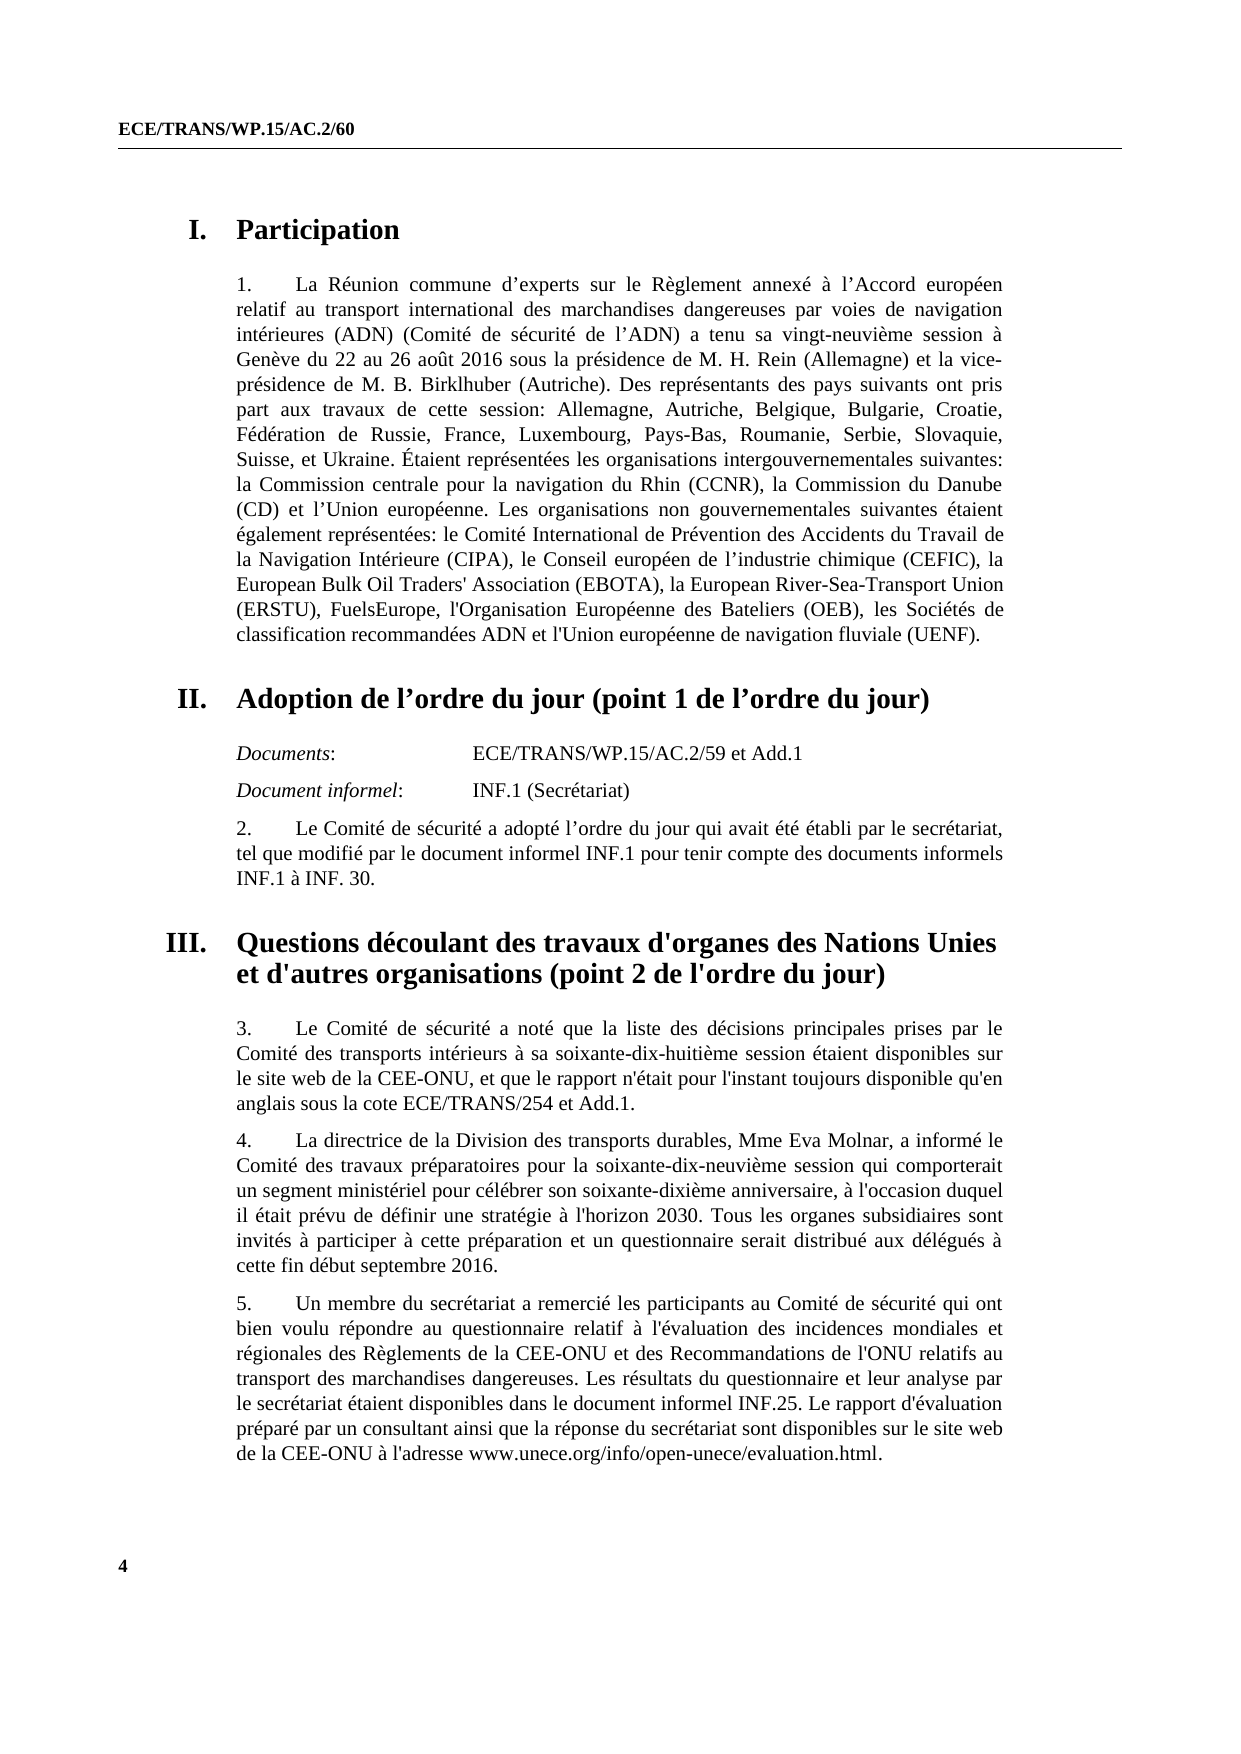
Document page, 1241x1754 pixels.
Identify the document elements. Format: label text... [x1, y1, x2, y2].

text 2. Le Comité de sécurité a adopté l’ordre du jour qui avait été établi par le secrétariat, tel que modifié par le document informel INF.1 pour tenir compte des documents informels INF.1 à INF. 30. [236, 815, 1004, 890]
text Documents: ECE/TRANS/WP.15/AC.2/59 et Add.1 [236, 740, 1004, 765]
text I. Participation [118, 215, 1004, 246]
text 4. La directrice de la Division des transports durables, Mme Eva Molnar, a informé le Comité des travaux préparatoires pour la soixante-dix-neuvième session qui comporterait un segment ministériel pour célébrer son soixante-dixième anniversaire, à l'occasion duquel il était prévu de définir une stratégie à l'horizon 2030. Tous les organes subsidiaires sont invités à participer à cette préparation et un questionnaire serait distribué aux délégués à cette fin début septembre 2016. [236, 1127, 1004, 1277]
text 1. La Réunion commune d’experts sur le Règlement annexé à l’Accord européen relatif au transport international des marchandises dangereuses par voies de navigation intérieures (ADN) (Comité de sécurité de l’ADN) a tenu sa vingt-neuvième session à Genève du 22 au 26 août 2016 sous la présidence de M. H. Rein (Allemagne) et la vice-présidence de M. B. Birklhuber (Autriche). Des représentants des pays suivants ont pris part aux travaux de cette session: Allemagne, Autriche, Belgique, Bulgarie, Croatie, Fédération de Russie, France, Luxembourg, Pays-Bas, Roumanie, Serbie, Slovaquie, Suisse, et Ukraine. Étaient représentées les organisations intergouvernementales suivantes: la Commission centrale pour la navigation du Rhin (CCNR), la Commission du Danube (CD) et l’Union européenne. Les organisations non gouvernementales suivantes étaient également représentées: le Comité International de Prévention des Accidents du Travail de la Navigation Intérieure (CIPA), le Conseil européen de l’industrie chimique (CEFIC), la European Bulk Oil Traders' Association (EBOTA), la European River-Sea-Transport Union (ERSTU), FuelsEurope, l'Organisation Européenne des Bateliers (OEB), les Sociétés de classification recommandées ADN et l'Union européenne de navigation fluviale (UENF). [236, 271, 1004, 646]
text Document informel: INF.1 (Secrétariat) [236, 777, 1004, 802]
text 3. Le Comité de sécurité a noté que la liste des décisions principales prises par le Comité des transports intérieurs à sa soixante-dix-huitième session étaient disponibles sur le site web de la CEE-ONU, et que le rapport n'était pour l'instant toujours disponible qu'en anglais sous la cote ECE/TRANS/254 et Add.1. [236, 1015, 1004, 1115]
text III. Questions découlant des travaux d'organes des Nations Unies et d'autres organisations (point 2 de l'ordre du jour) [118, 927, 1004, 990]
text II. Adoption de l’ordre du jour (point 1 de l’ordre du jour) [118, 683, 1004, 715]
text 5. Un membre du secrétariat a remercié les participants au Comité de sécurité qui ont bien voulu répondre au questionnaire relatif à l'évaluation des incidences mondiales et régionales des Règlements de la CEE-ONU et des Recommandations de l'ONU relatifs au transport des marchandises dangereuses. Les résultats du questionnaire et leur analyse par le secrétariat étaient disponibles dans le document informel INF.25. Le rapport d'évaluation préparé par un consultant ainsi que la réponse du secrétariat sont disponibles sur le site web de la CEE-ONU à l'adresse www.unece.org/info/open-unece/evaluation.html. [236, 1290, 1004, 1465]
